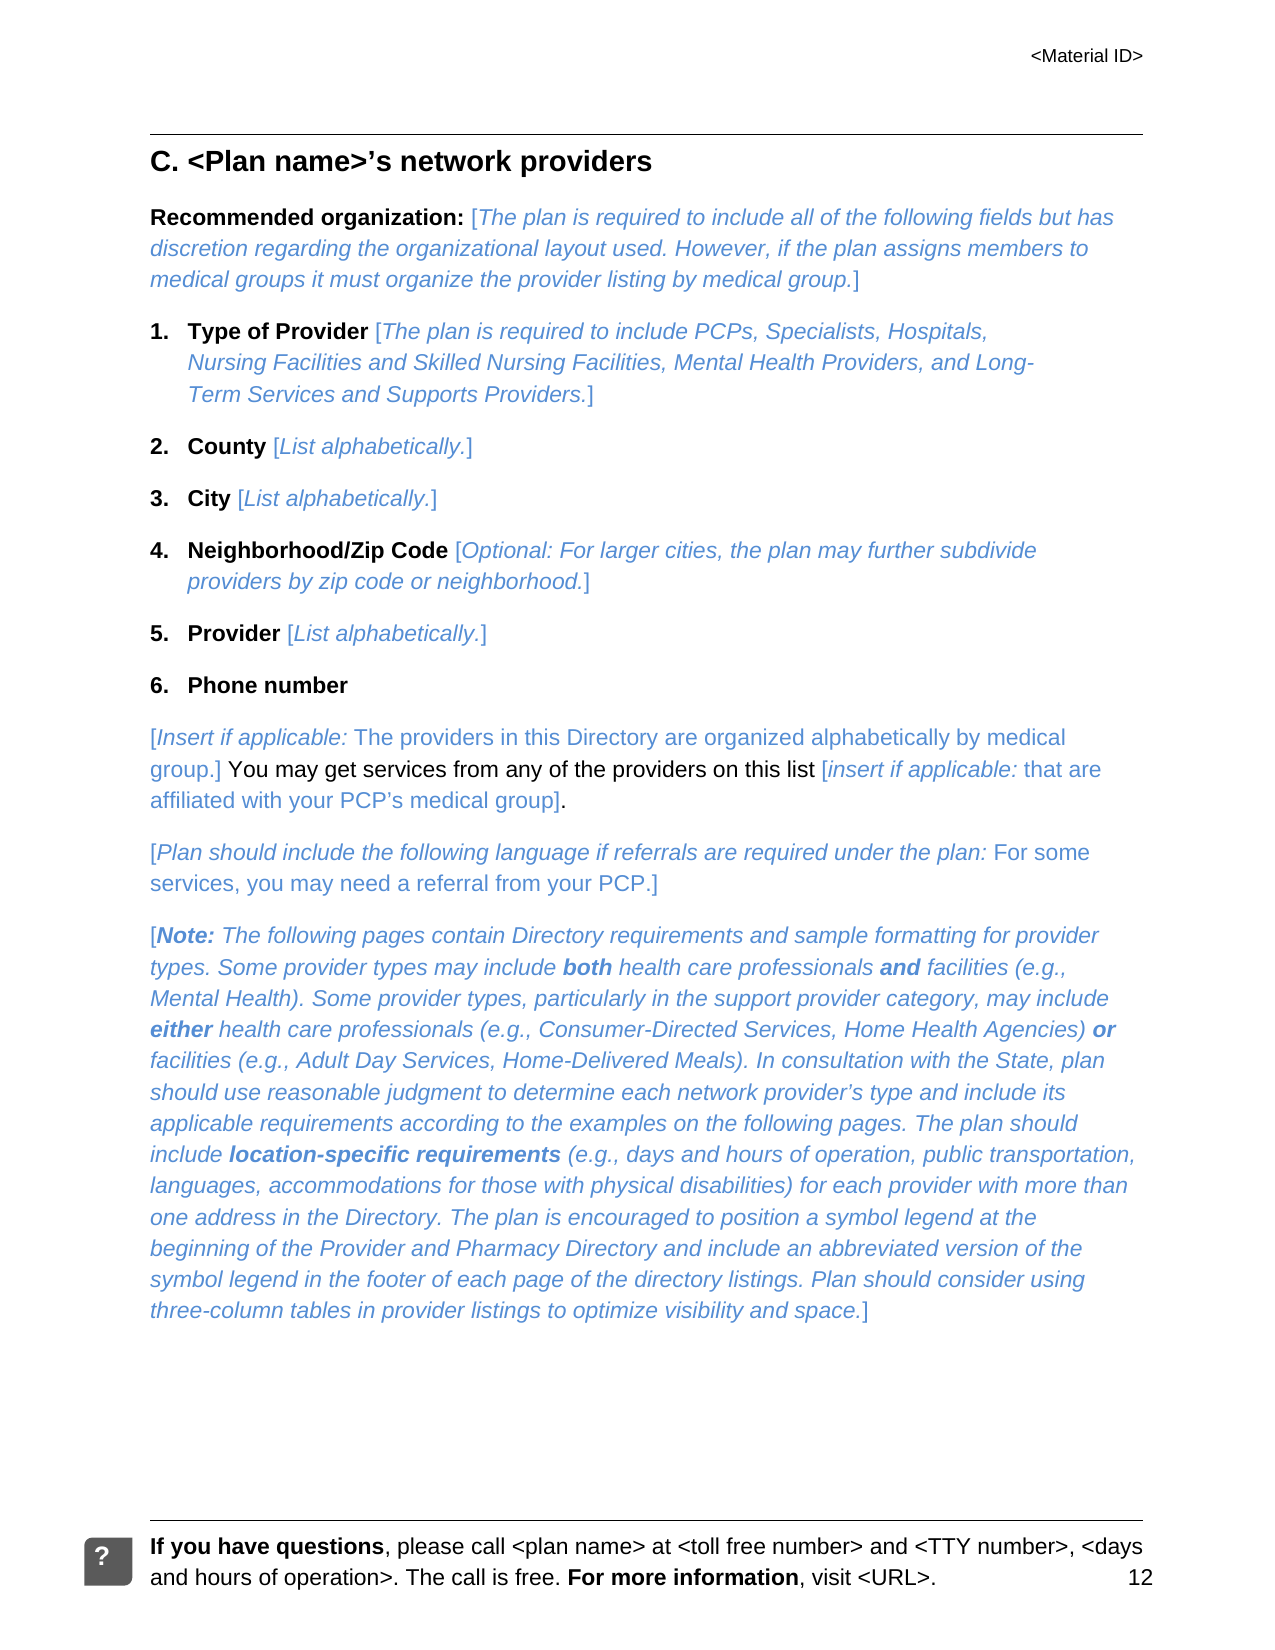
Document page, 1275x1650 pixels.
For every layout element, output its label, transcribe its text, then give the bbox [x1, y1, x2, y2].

list Phone number [150, 669, 1068, 700]
text [Plan should include the following language if referrals are required under the plan: For some services, you may need a referral from your PCP.] [150, 835, 1143, 898]
list Neighborhood/Zip Code [Optional: For larger cities, the plan may further subdivide providers by zip code or neighborhood.] [150, 533, 1068, 596]
list Type of Provider [The plan is required to include PCPs, Specialists, Hospitals, Nursing Facilities and Skilled Nursing Facilities, Mental Health Providers, and Long-Term Services and Supports Providers.] [150, 314, 1068, 408]
text Recommended organization: [The plan is required to include all of the following fields but has discretion regarding the organizational layout used. However, if the plan assigns members to medical groups it must organize the provider listing by medical group.] [150, 200, 1143, 294]
text [Note: The following pages contain Directory requirements and sample formatting for provider types. Some provider types may include both health care professionals and facilities (e.g., Mental Health). Some provider types, particularly in the support provider category, may include either health care professionals (e.g., Consumer-Directed Services, Home Health Agencies) or facilities (e.g., Adult Day Services, Home-Delivered Meals). In consultation with the State, plan should use reasonable judgment to determine each network provider’s type and include its applicable requirements according to the examples on the following pages. The plan should include location-specific requirements (e.g., days and hours of operation, public transportation, languages, accommodations for those with physical disabilities) for each provider with more than one address in the Directory. The plan is encouraged to position a symbol legend at the beginning of the Provider and Pharmacy Directory and include an abbreviated version of the symbol legend in the footer of each page of the directory listings. Plan should consider using three-column tables in provider listings to optimize visibility and space.] [150, 919, 1143, 1325]
subtitle <Plan name>’s network providers [150, 135, 1143, 179]
list City [List alphabetically.] [150, 481, 1068, 512]
text [Insert if applicable: The providers in this Directory are organized alphabetically by medical group.] You may get services from any of the providers on this list [insert if applicable: that are affiliated with your PCP’s medical group]. [150, 721, 1143, 814]
list Provider [List alphabetically.] [150, 617, 1068, 648]
list County [List alphabetically.] [150, 429, 1068, 460]
